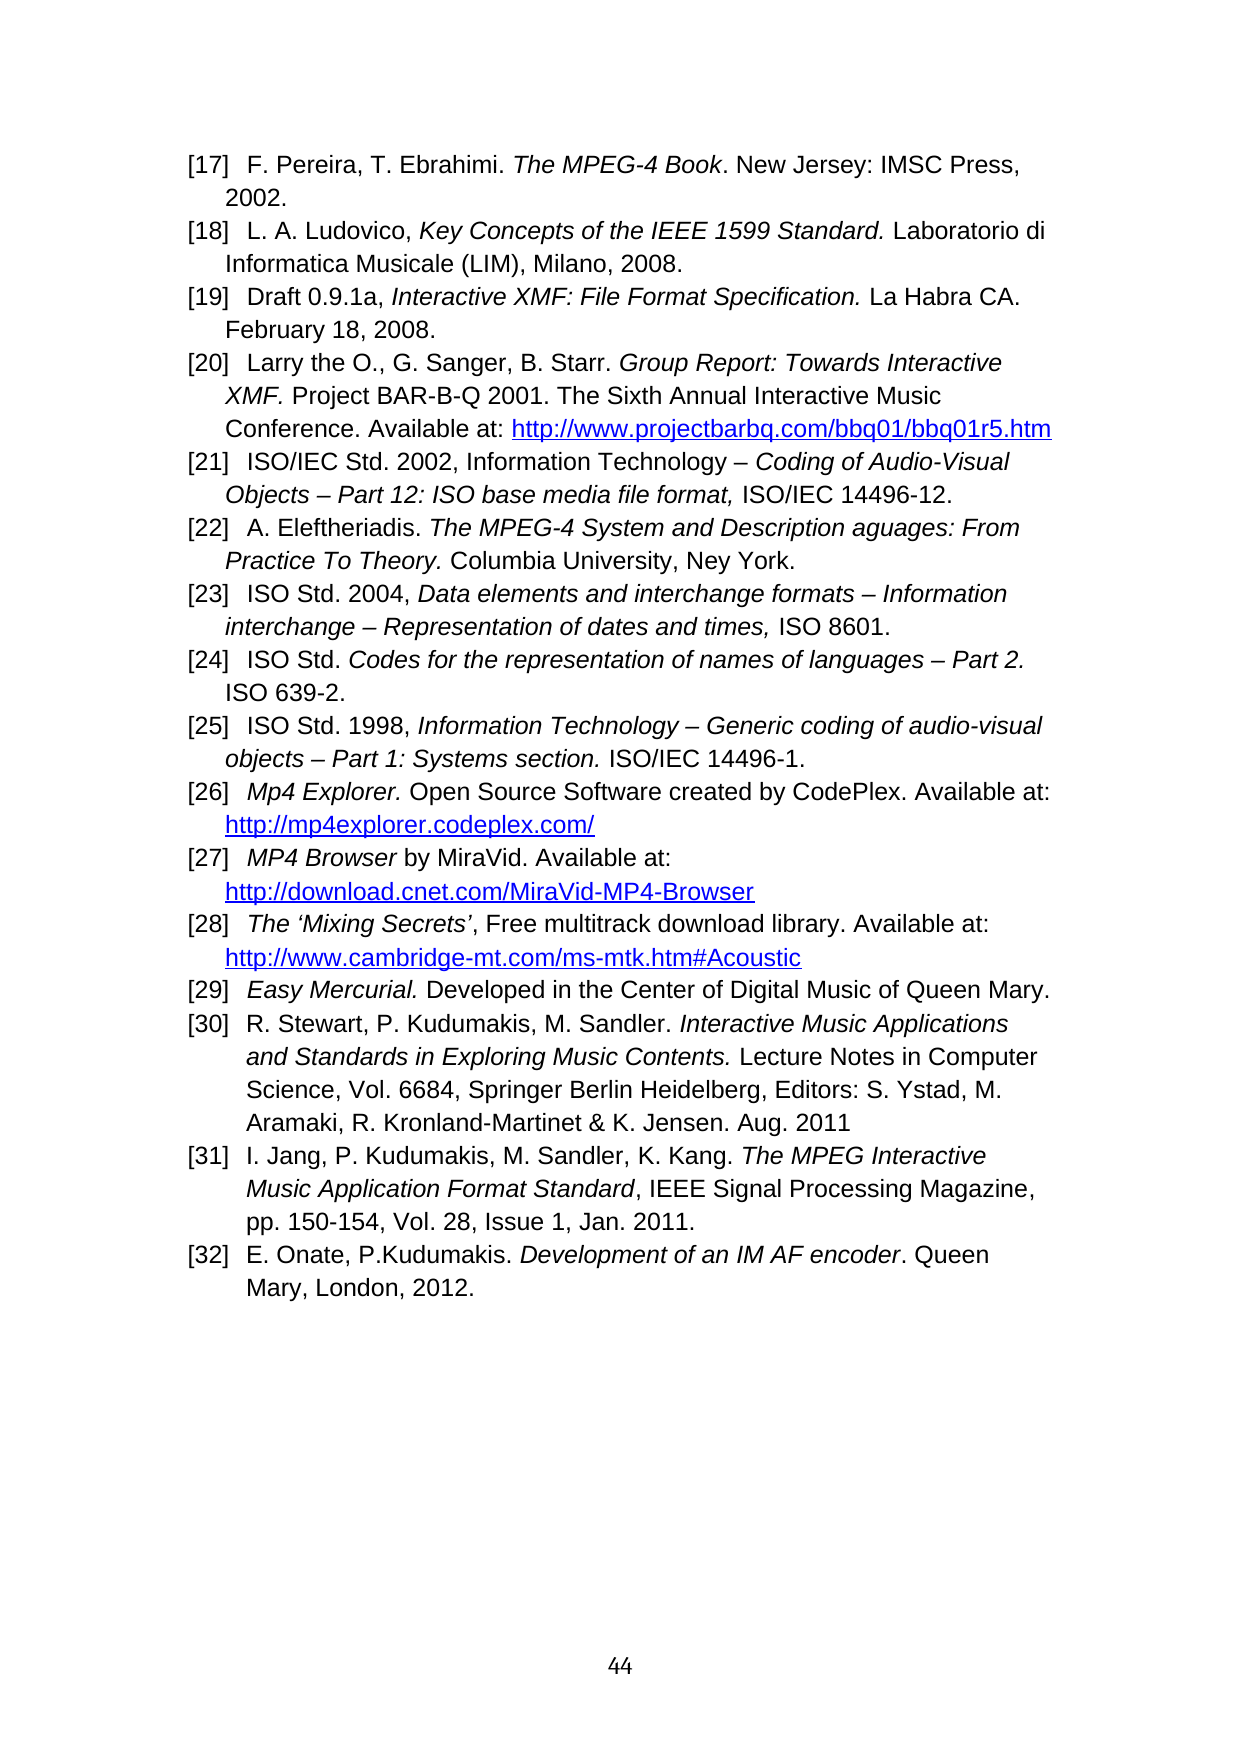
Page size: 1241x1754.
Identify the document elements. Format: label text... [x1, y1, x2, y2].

list The ‘Mixing Secrets’, Free multitrack download library. Available at: http://www.cambridge-mt.com/ms-mtk.htm#Acoustic [187, 909, 1053, 971]
list ISO Std. 2004, Data elements and interchange formats – Information interchange – Representation of dates and times, ISO 8601. [187, 579, 1053, 641]
list ISO Std. 1998, Information Technology – Generic coding of audio-visual objects – Part 1: Systems section. ISO/IEC 14496-1. [187, 711, 1053, 773]
list ISO/IEC Std. 2002, Information Technology – Coding of Audio-Visual Objects – Part 12: ISO base media file format, ISO/IEC 14496-12. [187, 447, 1053, 509]
list I. Jang, P. Kudumakis, M. Sandler, K. Kang. The MPEG Interactive Music Application Format Standard, IEEE Signal Processing Magazine, pp. 150-154, Vol. 28, Issue 1, Jan. 2011. [187, 1141, 1053, 1235]
list E. Onate, P.Kudumakis. Development of an IM AF encoder. Queen Mary, London, 2012. [187, 1240, 1053, 1301]
list MP4 Browser by MiraVid. Available at: http://download.cnet.com/MiraVid-MP4-Browser [187, 843, 1053, 905]
list Larry the O., G. Sanger, B. Starr. Group Report: Towards Interactive XMF. Project BAR-B-Q 2001. The Sixth Annual Interactive Music Conference. Available at: http://www.projectbarbq.com/bbq01/bbq01r5.htm [187, 348, 1053, 443]
list R. Stewart, P. Kudumakis, M. Sandler. Interactive Music Applications and Standards in Exploring Music Contents. Lecture Notes in Computer Science, Vol. 6684, Springer Berlin Heidelberg, Editors: S. Ystad, M. Aramaki, R. Kronland-Martinet & K. Jensen. Aug. 2011 [187, 1008, 1053, 1136]
list Draft 0.9.1a, Interactive XMF: File Format Specification. La Habra CA. February 18, 2008. [187, 282, 1053, 344]
list Easy Mercurial. Developed in the Center of Digital Music of Queen Mary. [187, 976, 1053, 1004]
list Mp4 Explorer. Open Source Software created by CodePlex. Available at: http://mp4explorer.codeplex.com/ [187, 777, 1053, 839]
list L. A. Ludovico, Key Concepts of the IEEE 1599 Standard. Laboratorio di Informatica Musicale (LIM), Milano, 2008. [187, 216, 1053, 278]
list A. Eleftheriadis. The MPEG-4 System and Description aguages: From Practice To Theory. Columbia University, Ney York. [187, 513, 1053, 575]
list F. Pereira, T. Ebrahimi. The MPEG-4 Book. New Jersey: IMSC Press, 2002. [187, 150, 1053, 212]
list ISO Std. Codes for the representation of names of languages – Part 2. ISO 639-2. [187, 645, 1053, 707]
